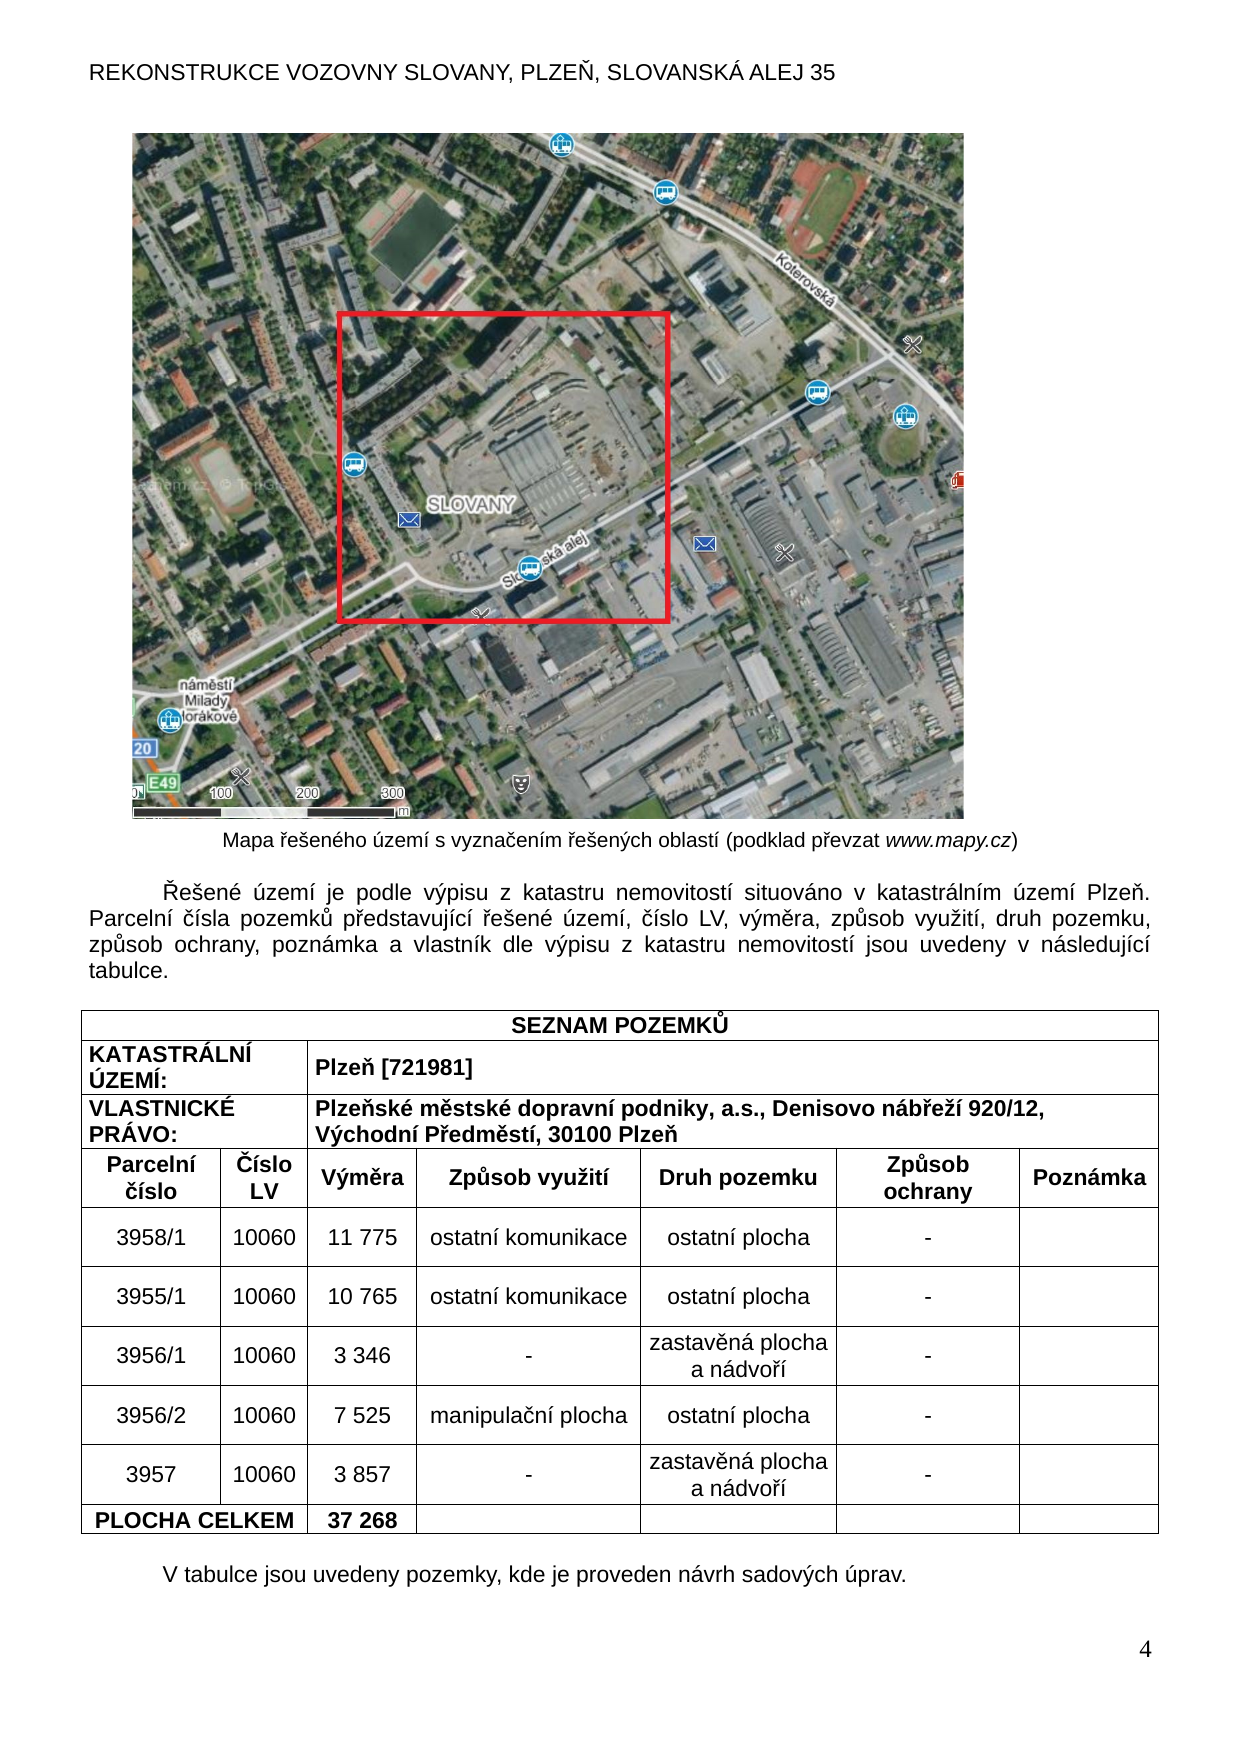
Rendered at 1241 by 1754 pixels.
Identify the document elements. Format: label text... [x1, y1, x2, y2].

table_cell 7 525 [308, 1386, 416, 1444]
table_cell ostatní komunikace [417, 1208, 640, 1266]
text Řešené území je podle výpisu z katastru nemovitostí situováno v katastrálním území Plzeň. Parcelní čísla pozemků představující řešené území, číslo LV, výměra, způsob využití, druh pozemku, způsob ochrany, poznámka a vlastník dle výpisu z katastru nemovitostí jsou uvedeny v následující tabulce. [89, 878, 1152, 984]
table_cell zastavěná plocha a nádvoří [641, 1327, 836, 1385]
table_cell 3956/1 [82, 1327, 220, 1385]
table_cell [641, 1505, 836, 1533]
table_cell [1020, 1208, 1158, 1266]
table_cell 10060 [221, 1386, 307, 1444]
table_cell Způsob ochrany [837, 1149, 1019, 1207]
table_cell 3955/1 [82, 1267, 220, 1326]
table_cell ostatní plocha [641, 1208, 836, 1266]
table_cell KATASTRÁLNÍ ÚZEMÍ: [82, 1041, 307, 1094]
table_cell Číslo LV [221, 1149, 307, 1207]
table_cell 37 268 [308, 1505, 416, 1533]
table_cell manipulační plocha [417, 1386, 640, 1444]
text Mapa řešeného území s vyznačením řešených oblastí (podklad převzat www.mapy.cz) [89, 828, 1152, 852]
table_cell [1020, 1327, 1158, 1385]
table_cell [417, 1505, 640, 1533]
table_cell [1020, 1505, 1158, 1533]
table_cell 10060 [221, 1445, 307, 1504]
table_cell [1020, 1267, 1158, 1326]
table_cell PLOCHA CELKEM [82, 1505, 307, 1533]
table_cell ostatní plocha [641, 1267, 836, 1326]
table_cell 3956/2 [82, 1386, 220, 1444]
table_cell zastavěná plocha a nádvoří [641, 1445, 836, 1504]
table_cell Plzeňské městské dopravní podniky, a.s., Denisovo nábřeží 920/12, Východní Předměstí, 30100 Plzeň [308, 1095, 1158, 1147]
table_cell 3 857 [308, 1445, 416, 1504]
table_cell 3957 [82, 1445, 220, 1504]
table_header SEZNAM POZEMKŮ [82, 1011, 1158, 1040]
table_cell Poznámka [1020, 1149, 1158, 1207]
table_cell 10060 [221, 1208, 307, 1266]
text V tabulce jsou uvedeny pozemky, kde je proveden návrh sadových úprav. [89, 1561, 1152, 1587]
table_cell - [837, 1386, 1019, 1444]
table_cell - [417, 1445, 640, 1504]
table_cell - [837, 1327, 1019, 1385]
table_cell ostatní plocha [641, 1386, 836, 1444]
table_cell 10060 [221, 1327, 307, 1385]
table_cell - [837, 1267, 1019, 1326]
table_cell Plzeň [721981] [308, 1041, 1158, 1094]
table_cell 10 765 [308, 1267, 416, 1326]
table_cell Parcelní číslo [82, 1149, 220, 1207]
table_cell - [837, 1445, 1019, 1504]
table_cell 3958/1 [82, 1208, 220, 1266]
table_cell [1020, 1386, 1158, 1444]
table_cell ostatní komunikace [417, 1267, 640, 1326]
table_cell 10060 [221, 1267, 307, 1326]
table_cell VLASTNICKÉ PRÁVO: [82, 1095, 307, 1147]
table_cell Druh pozemku [641, 1149, 836, 1207]
table_cell 11 775 [308, 1208, 416, 1266]
picture [132, 133, 964, 818]
table_cell Způsob využití [417, 1149, 640, 1207]
table_cell - [837, 1208, 1019, 1266]
table_cell - [417, 1327, 640, 1385]
table_cell [1020, 1445, 1158, 1504]
table_cell 3 346 [308, 1327, 416, 1385]
table_cell Výměra [308, 1149, 416, 1207]
table_cell [837, 1505, 1019, 1533]
